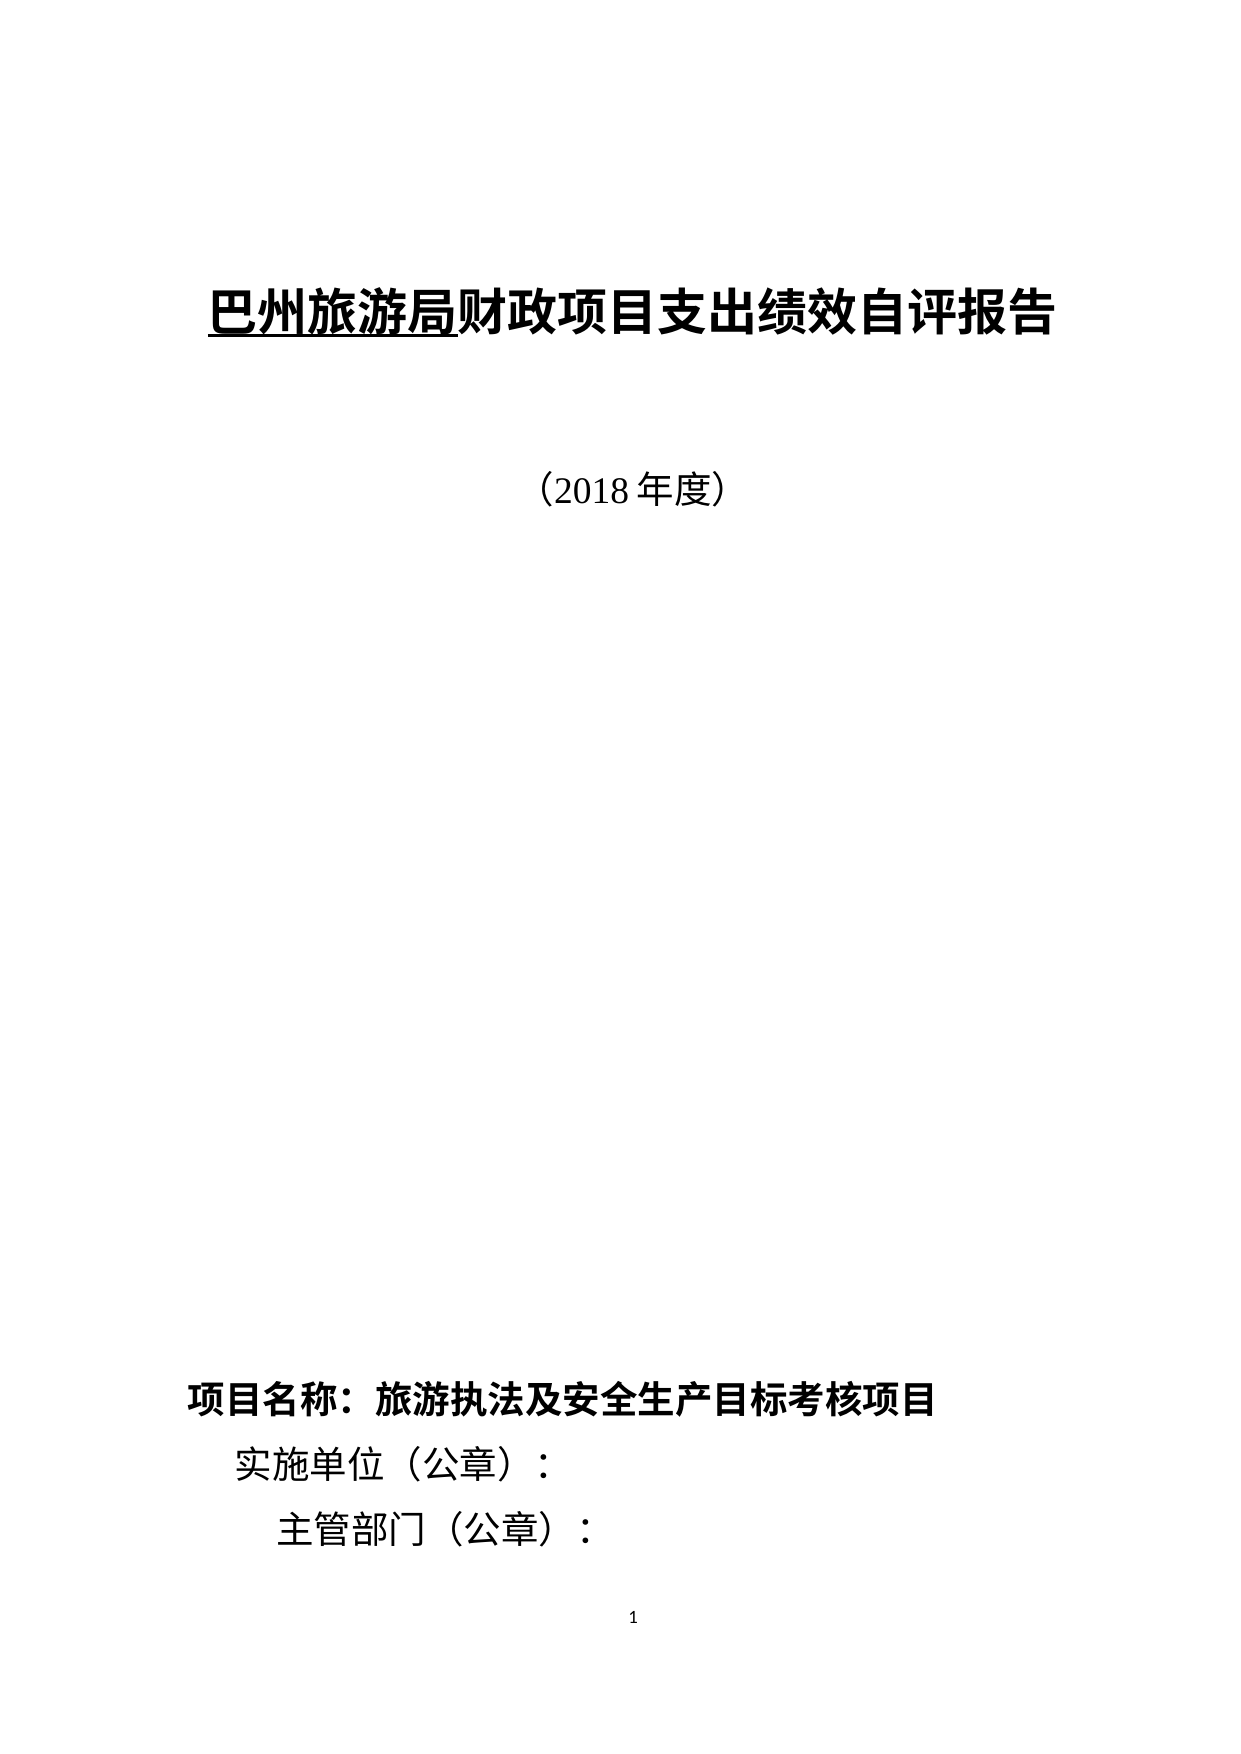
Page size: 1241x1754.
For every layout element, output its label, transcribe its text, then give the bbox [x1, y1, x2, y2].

text 巴州旅游局财政项目支出绩效自评报告 [187, 259, 1078, 357]
text 项目名称：旅游执法及安全生产目标考核项目 [187, 1364, 1078, 1429]
text 主管部门（公章）： [187, 1494, 1078, 1559]
text 实施单位（公章）： [187, 1429, 1078, 1494]
text （2018年度） [187, 454, 1078, 519]
